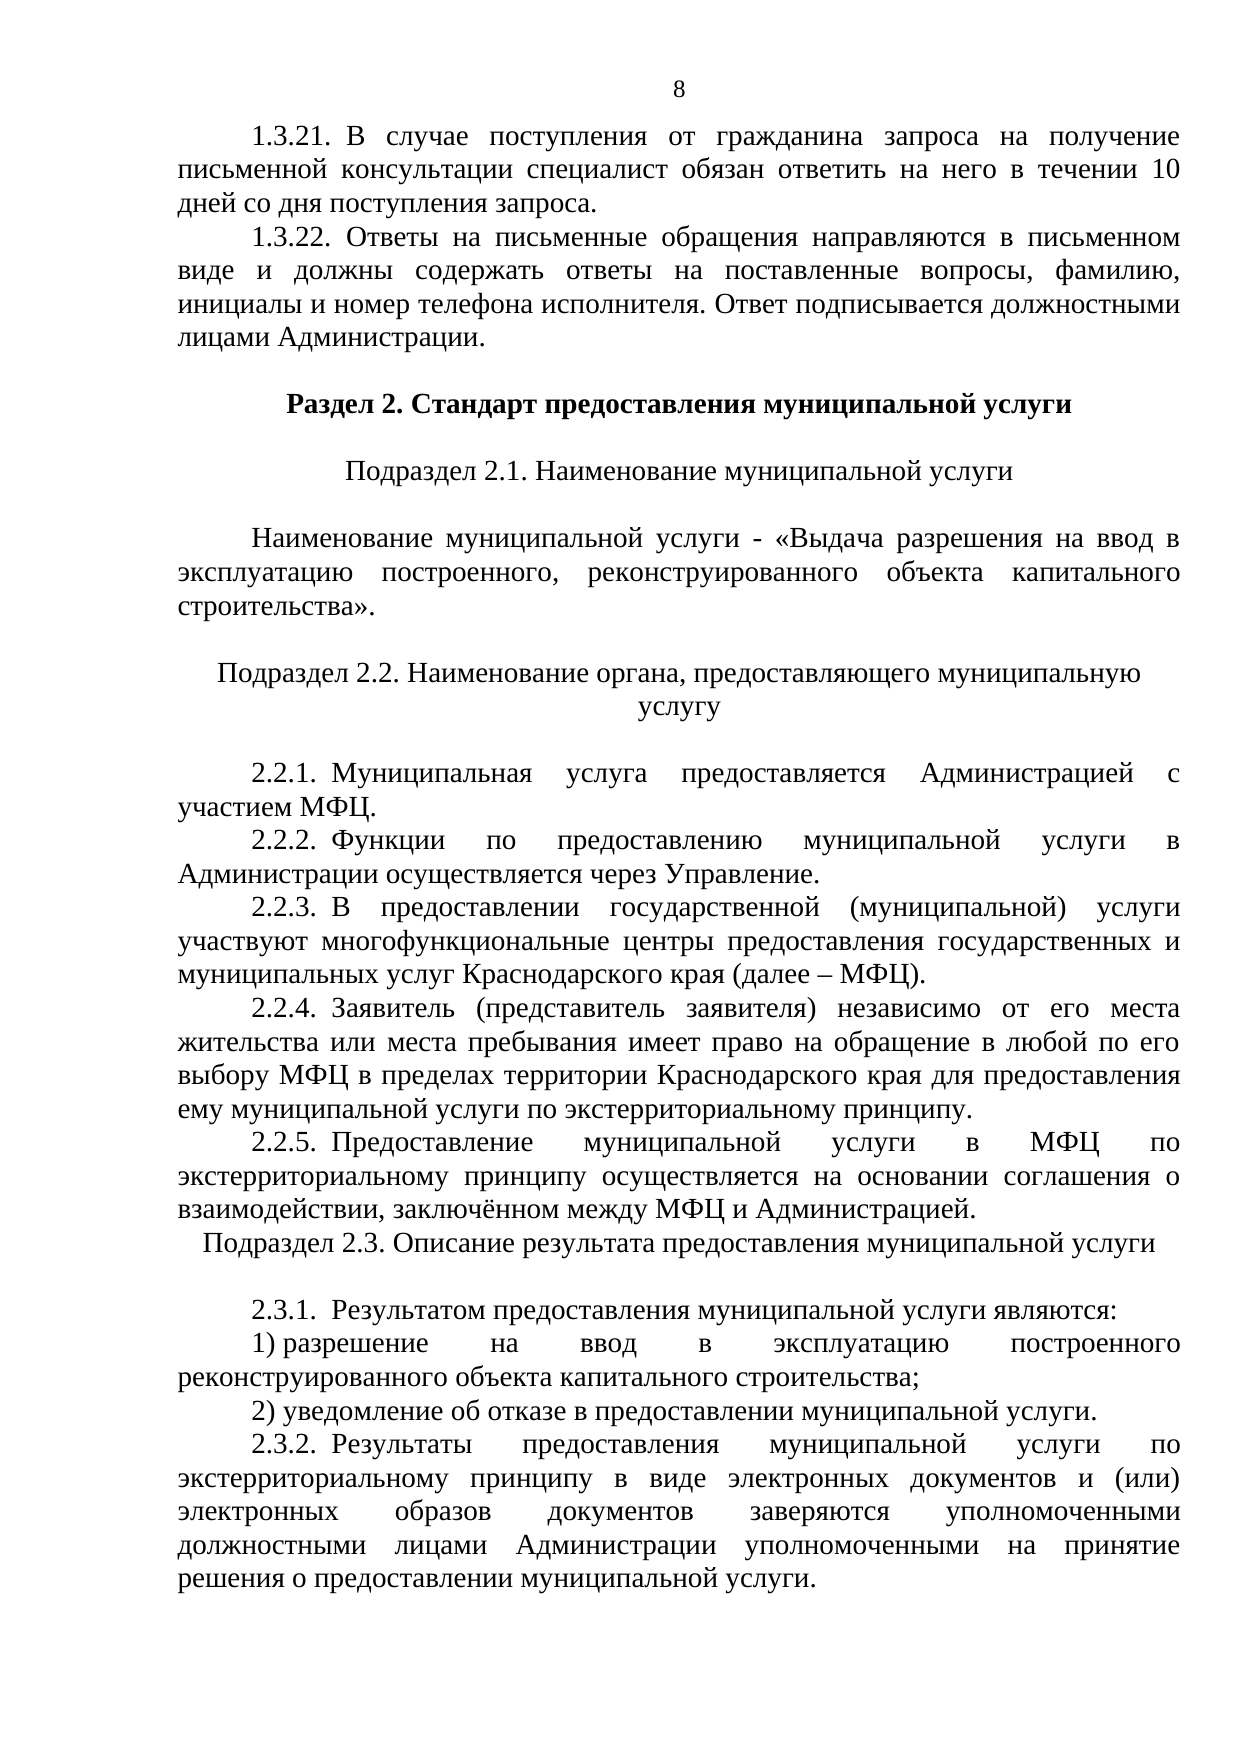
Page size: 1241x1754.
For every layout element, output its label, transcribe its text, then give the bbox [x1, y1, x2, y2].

text 2.2.5. Предоставление муниципальной услуги в МФЦ по экстерриториальному принципу осуществляется на основании соглашения о взаимодействии, заключённом между МФЦ и Администрацией. [177, 1124, 1181, 1225]
text Подраздел 2.1. Наименование муниципальной услуги [177, 453, 1181, 487]
text 2.2.4. Заявитель (представитель заявителя) независимо от его места жительства или места пребывания имеет право на обращение в любой по его выбору МФЦ в пределах территории Краснодарского края для предоставления ему муниципальной услуги по экстерриториальному принципу. [177, 990, 1181, 1124]
text 2.3.2. Результаты предоставления муниципальной услуги по экстерриториальному принципу в виде электронных документов и (или) электронных образов документов заверяются уполномоченными должностными лицами Администрации уполномоченными на принятие решения о предоставлении муниципальной услуги. [177, 1426, 1181, 1594]
text 2.2.1. Муниципальная услуга предоставляется Администрацией с участием МФЦ. [177, 755, 1181, 822]
text 1.3.21. В случае поступления от гражданина запроса на получение письменной консультации специалист обязан ответить на него в течении 10 дней со дня поступления запроса. [177, 118, 1181, 219]
text 2.2.3. В предоставлении государственной (муниципальной) услуги участвуют многофункциональные центры предоставления государственных и муниципальных услуг Краснодарского края (далее – МФЦ). [177, 889, 1181, 990]
text Подраздел 2.3. Описание результата предоставления муниципальной услуги [177, 1225, 1181, 1258]
text Наименование муниципальной услуги - «Выдача разрешения на ввод в эксплуатацию построенного, реконструированного объекта капитального строительства». [177, 521, 1181, 621]
text 1.3.22. Ответы на письменные обращения направляются в письменном виде и должны содержать ответы на поставленные вопросы, фамилию, инициалы и номер телефона исполнителя. Ответ подписывается должностными лицами Администрации. [177, 219, 1181, 353]
text 1) разрешение на ввод в эксплуатацию построенного реконструированного объекта капитального строительства; [177, 1326, 1181, 1393]
text Подраздел 2.2. Наименование органа, предоставляющего муниципальную услугу [177, 655, 1181, 722]
text 2) уведомление об отказе в предоставлении муниципальной услуги. [177, 1393, 1181, 1426]
text Раздел 2. Стандарт предоставления муниципальной услуги [177, 386, 1181, 420]
text 2.2.2. Функции по предоставлению муниципальной услуги в Администрации осуществляется через Управление. [177, 822, 1181, 889]
text 2.3.1. Результатом предоставления муниципальной услуги являются: [177, 1292, 1181, 1326]
